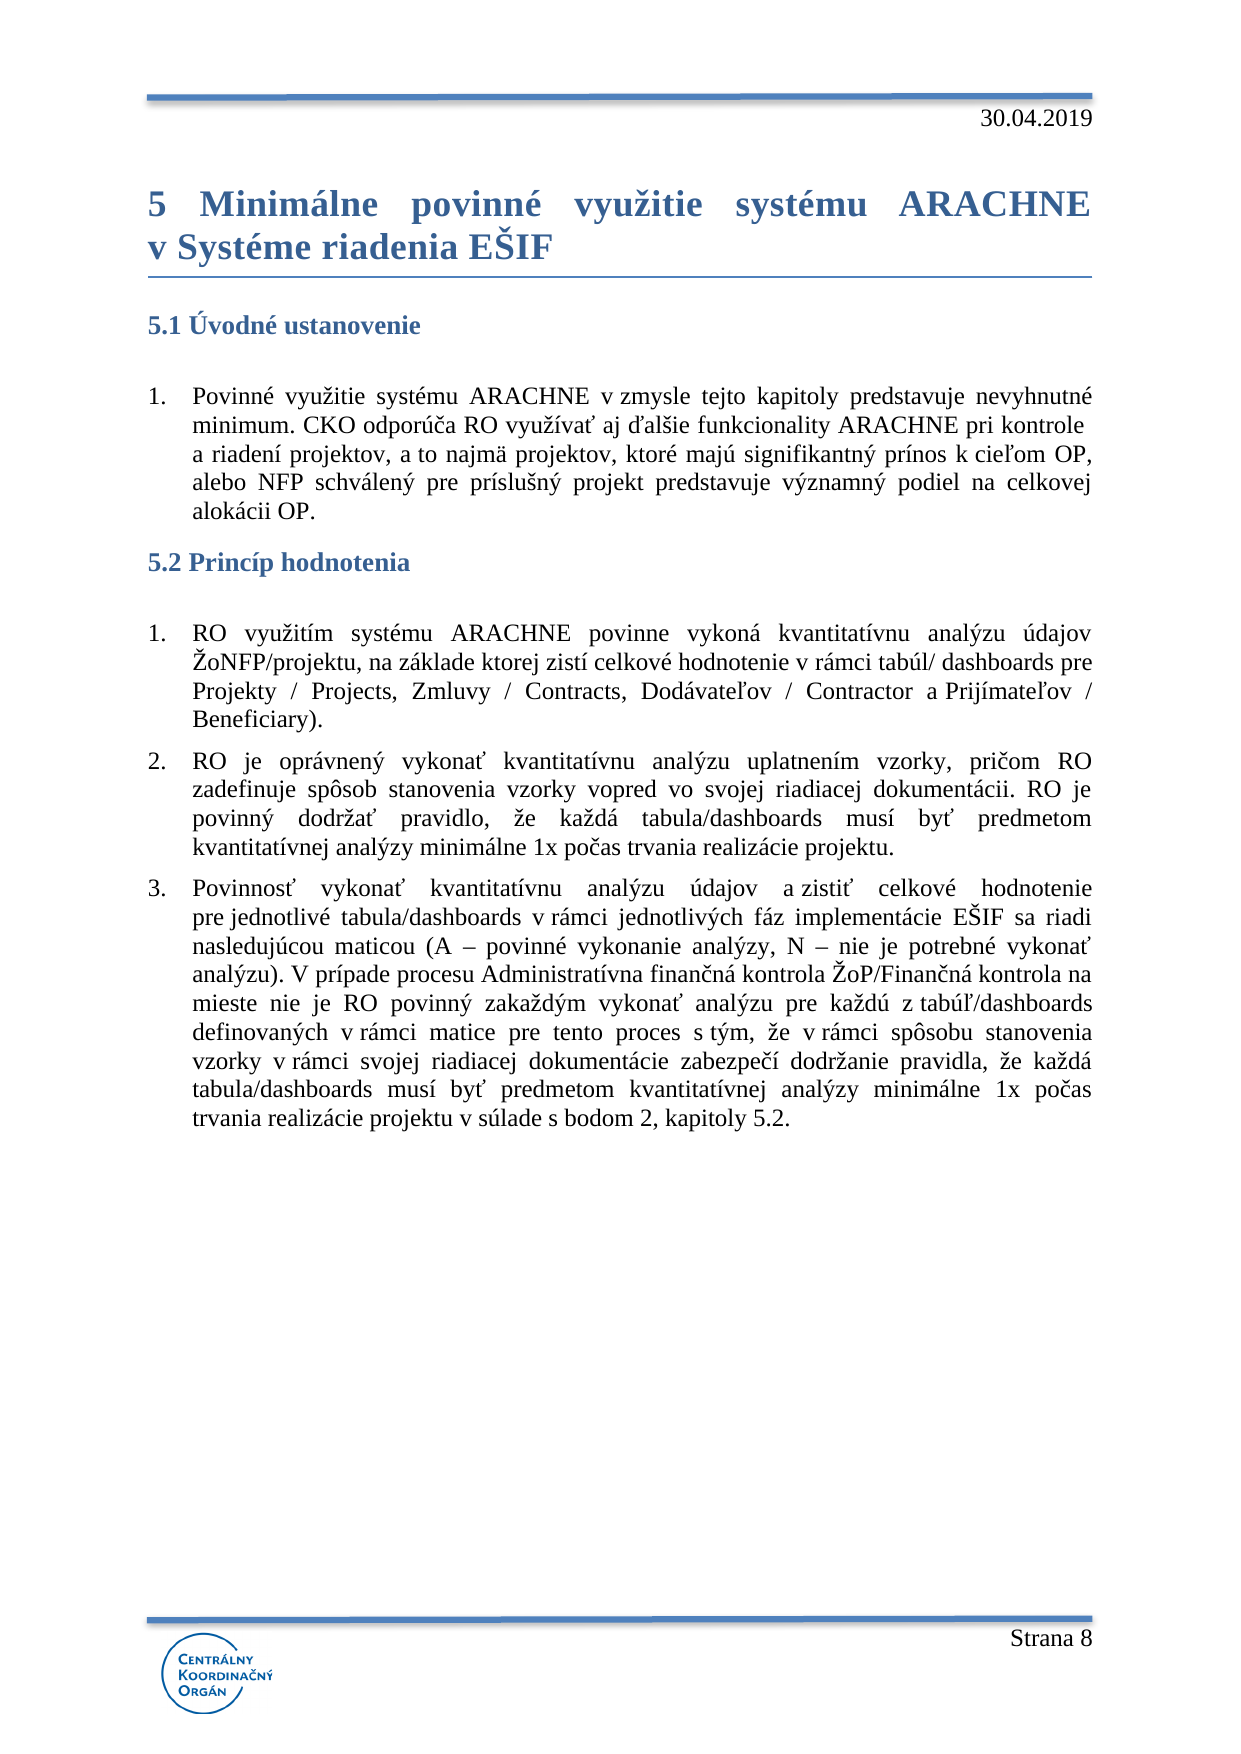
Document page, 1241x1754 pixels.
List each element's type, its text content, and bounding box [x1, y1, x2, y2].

list RO využitím systému ARACHNE povinne vykoná kvantitatívnu analýzu údajov ŽoNFP/projektu, na základe ktorej zistí celkové hodnotenie v rámci tabúl/ dashboards pre Projekty / Projects, Zmluvy / Contracts, Dodávateľov / Contractor a Prijímateľov / Beneficiary). [148, 618, 1092, 733]
text 5.1 Úvodné ustanovenie [148, 309, 1092, 340]
list RO je oprávnený vykonať kvantitatívnu analýzu uplatnením vzorky, pričom RO zadefinuje spôsob stanovenia vzorky vopred vo svojej riadiacej dokumentácii. RO je povinný dodržať pravidlo, že každá tabula/dashboards musí byť predmetom kvantitatívnej analýzy minimálne 1x počas trvania realizácie projektu. [148, 746, 1092, 861]
picture [159, 1631, 272, 1713]
text 5 Minimálne povinné využitie systému ARACHNE v Systéme riadenia EŠIF [148, 181, 1092, 276]
list Povinnosť vykonať kvantitatívnu analýzu údajov a zistiť celkové hodnotenie pre jednotlivé tabula/dashboards v rámci jednotlivých fáz implementácie EŠIF sa riadi nasledujúcou maticou (A – povinné vykonanie analýzy, N – nie je potrebné vykonať analýzu). V prípade procesu Administratívna finančná kontrola ŽoP/Finančná kontrola na mieste nie je RO povinný zakaždým vykonať analýzu pre každú z tabúľ/dashboards definovaných v rámci matice pre tento proces s tým, že v rámci spôsobu stanovenia vzorky v rámci svojej riadiacej dokumentácie zabezpečí dodržanie pravidla, že každá tabula/dashboards musí byť predmetom kvantitatívnej analýzy minimálne 1x počas trvania realizácie projektu v súlade s bodom 2, kapitoly 5.2. [148, 873, 1092, 1132]
text 5.2 Princíp hodnotenia [148, 546, 1092, 577]
list Povinné využitie systému ARACHNE v zmysle tejto kapitoly predstavuje nevyhnutné minimum. CKO odporúča RO využívať aj ďalšie funkcionality ARACHNE pri kontrole a riadení projektov, a to najmä projektov, ktoré majú signifikantný prínos k cieľom OP, alebo NFP schválený pre príslušný projekt predstavuje významný podiel na celkovej alokácii OP. [148, 381, 1092, 525]
